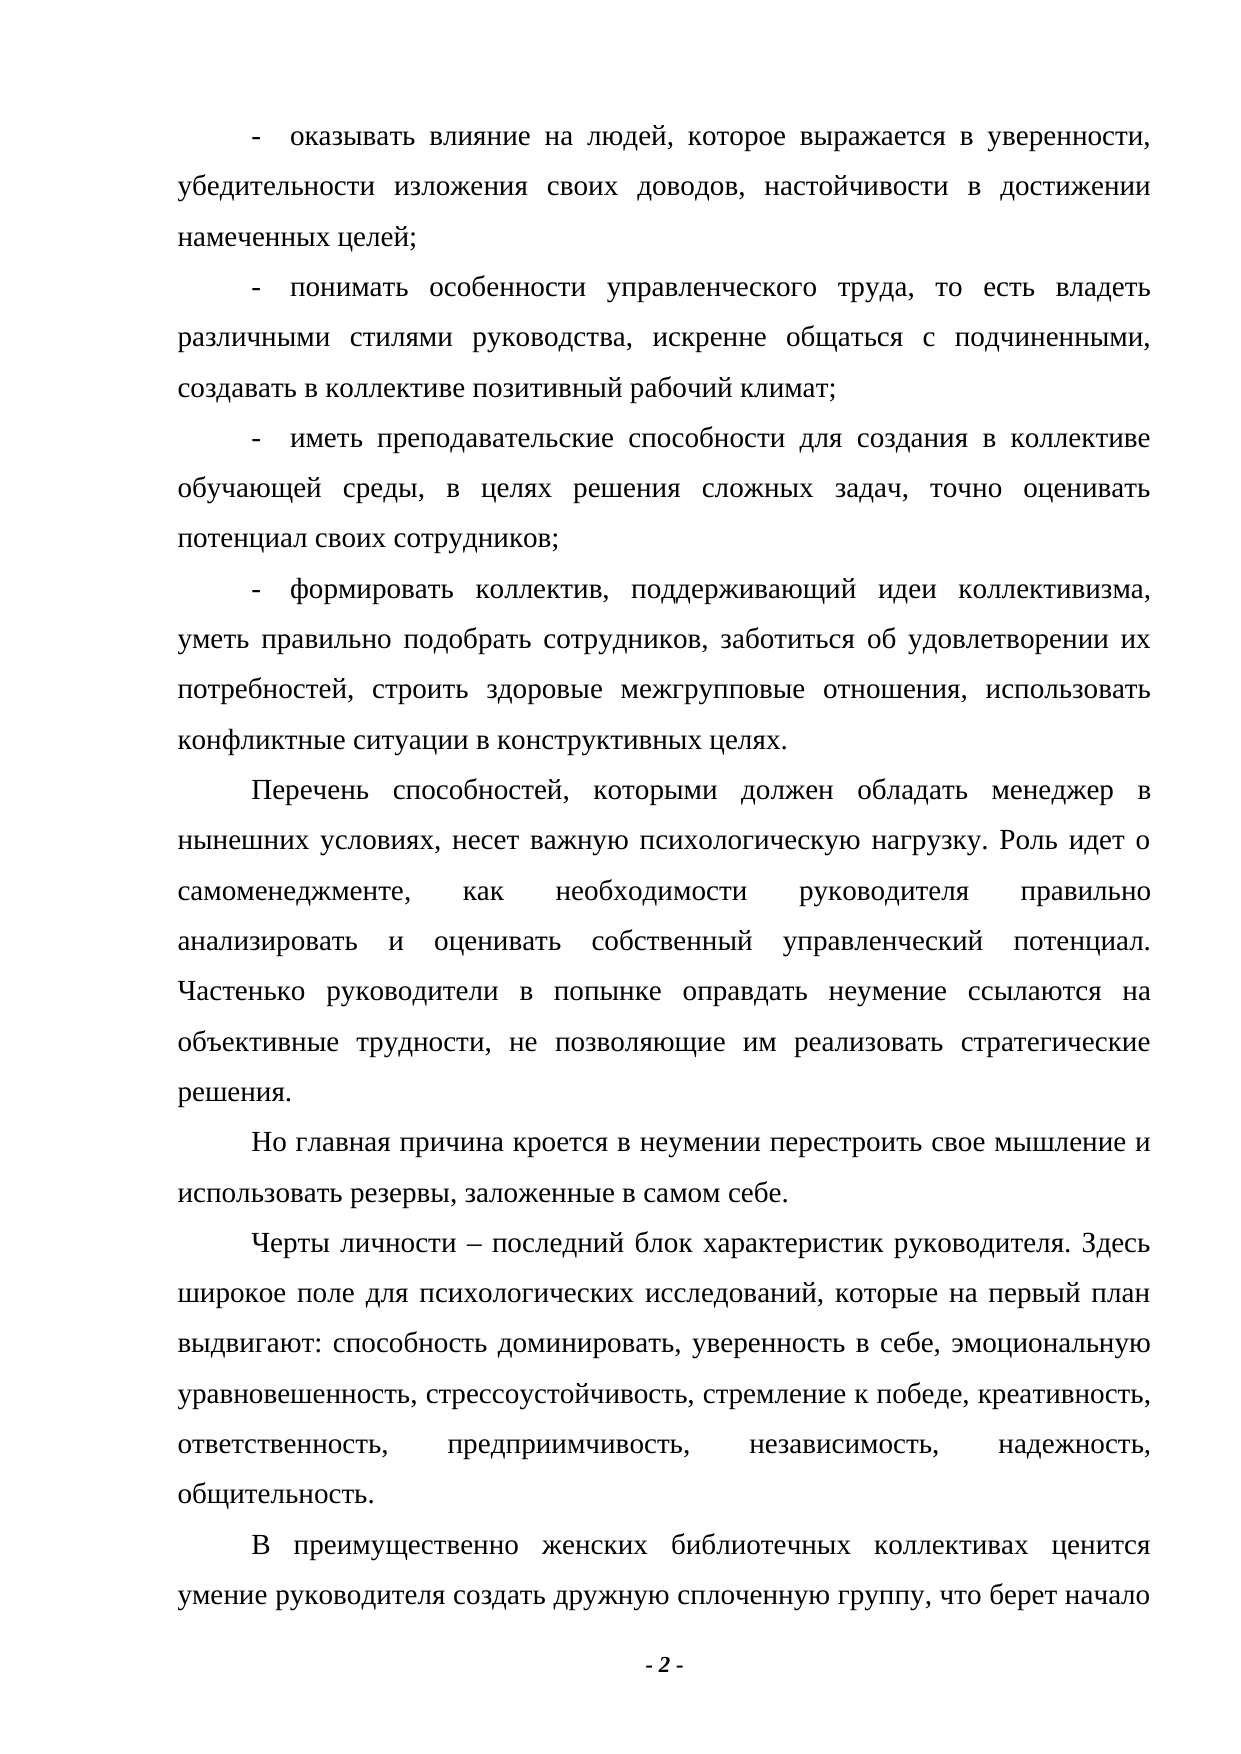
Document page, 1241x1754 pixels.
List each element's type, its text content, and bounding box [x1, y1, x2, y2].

text Перечень способностей, которыми должен обладать менеджер в нынешних условиях, несет важную психологическую нагрузку. Роль идет о самоменеджменте, как необходимости руководителя правильно анализировать и оценивать собственный управленческий потенциал. Частенько руководители в попынке оправдать неумение ссылаются на объективные трудности, не позволяющие им реализовать стратегические решения. [177, 772, 1152, 1108]
list понимать особенности управленческого труда, то есть владеть различными стилями руководства, искренне общаться с подчиненными, создавать в коллективе позитивный рабочий климат; [177, 269, 1152, 403]
list оказывать влияние на людей, которое выражается в уверенности, убедительности изложения своих доводов, настойчивости в достижении намеченных целей; [177, 118, 1152, 252]
list формировать коллектив, поддерживающий идеи коллективизма, уметь правильно подобрать сотрудников, заботиться об удовлетворении их потребностей, строить здоровые межгрупповые отношения, использовать конфликтные ситуации в конструктивных целях. [177, 571, 1152, 755]
text Черты личности – последний блок характеристик руководителя. Здесь широкое поле для психологических исследований, которые на первый план выдвигают: способность доминировать, уверенность в себе, эмоциональную уравновешенность, стрессоустойчивость, стремление к победе, креативность, ответственность, предприимчивость, независимость, надежность, общительность. [177, 1225, 1152, 1510]
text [177, 1527, 1152, 1611]
text Но главная причина кроется в неумении перестроить свое мышление и использовать резервы, заложенные в самом себе. [177, 1124, 1152, 1208]
list иметь преподавательские способности для создания в коллективе обучающей среды, в целях решения сложных задач, точно оценивать потенциал своих сотрудников; [177, 420, 1152, 554]
